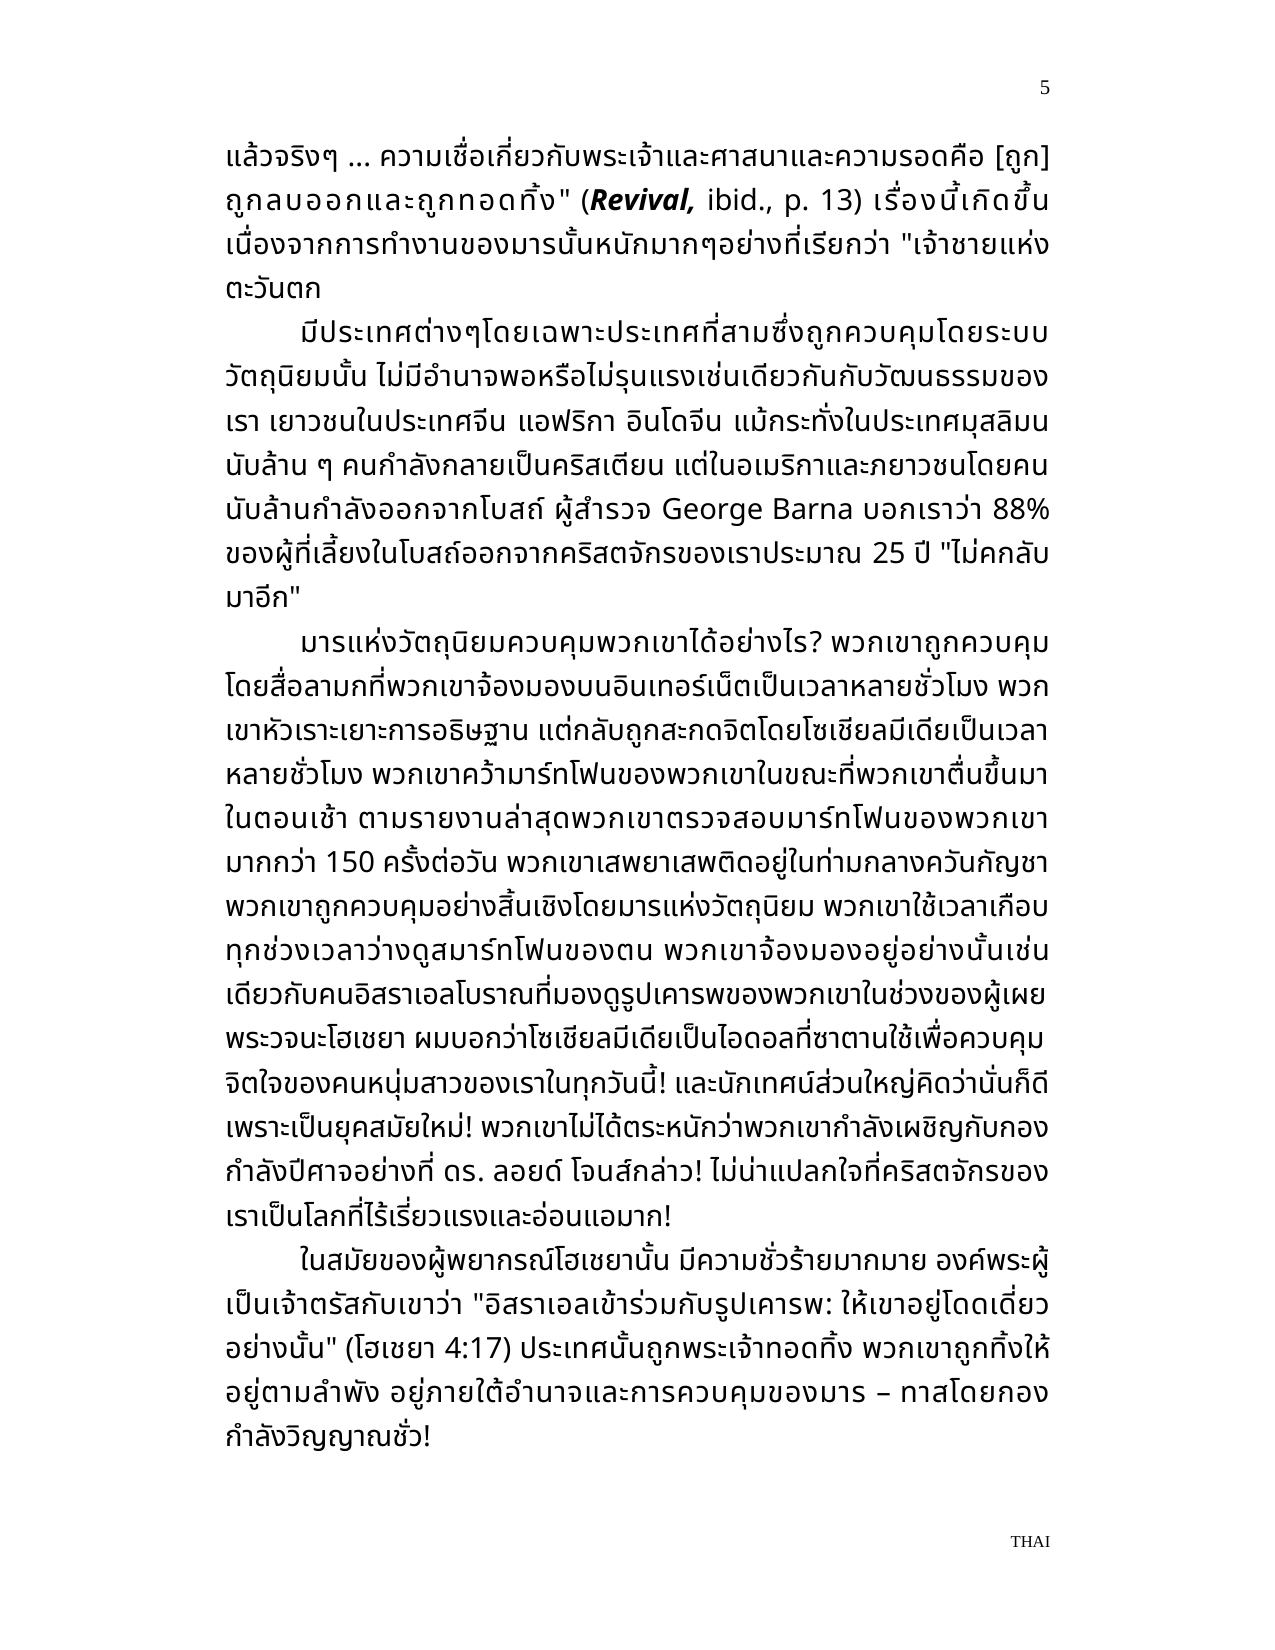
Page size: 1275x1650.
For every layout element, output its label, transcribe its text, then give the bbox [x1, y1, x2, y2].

text มารแห่งวัตถุนิยมควบคุมพวกเขาได้อย่างไร? พวกเขาถูกควบคุมโดยสื่อลามกที่พวกเขาจ้องมองบนอินเทอร์เน็ตเป็นเวลาหลายชั่วโมง พวกเขาหัวเราะเยาะการอธิษฐาน แต่กลับถูกสะกดจิตโดยโซเชียลมีเดียเป็นเวลาหลายชั่วโมง พวกเขาคว้ามาร์ทโฟนของพวกเขาในขณะที่พวกเขาตื่นขึ้นมาในตอนเช้า ตามรายงานล่าสุดพวกเขาตรวจสอบมาร์ทโฟนของพวกเขามากกว่า 150 ครั้งต่อวัน พวกเขาเสพยาเสพติดอยู่ในท่ามกลางควันกัญชา พวกเขาถูกควบคุมอย่างสิ้นเชิงโดยมารแห่งวัตถุนิยม พวกเขาใช้เวลาเกือบทุกช่วงเวลาว่างดูสมาร์ทโฟนของตน พวกเขาจ้องมองอยู่อย่างนั้นเช่นเดียวกับคนอิสราเอลโบราณที่มองดูรูปเคารพของพวกเขาในช่วงของผู้เผยพระวจนะโฮเชยา ผมบอกว่าโซเชียลมีเดียเป็นไอดอลที่ซาตานใช้เพื่อควบคุมจิตใจของคนหนุ่มสาวของเราในทุกวันนี้! และนักเทศน์ส่วนใหญ่คิดว่านั่นก็ดีเพราะเป็นยุคสมัยใหม่! พวกเขาไม่ได้ตระหนักว่าพวกเขากำลังเผชิญกับกองกำลังปีศาจอย่างที่ ดร. ลอยด์ โจนส์กล่าว! ไม่น่าแปลกใจที่คริสตจักรของเราเป็นโลกที่ไร้เรี่ยวแรงและอ่อนแอมาก! [225, 621, 1050, 1239]
text มีประเทศต่างๆโดยเฉพาะประเทศที่สามซึ่งถูกควบคุมโดยระบบวัตถุนิยมนั้น ไม่มีอำนาจพอหรือไม่รุนแรงเช่นเดียวกันกับวัฒนธรรมของเรา เยาวชนในประเทศจีน แอฟริกา อินโดจีน แม้กระทั่งในประเทศมุสลิมนนับล้าน ๆ คนกำลังกลายเป็นคริสเตียน แต่ในอเมริกาและภยาวชนโดยคนนับล้านกำลังออกจากโบสถ์ ผู้สำรวจ George Barna บอกเราว่า 88% ของผู้ที่เลี้ยงในโบสถ์ออกจากคริสตจักรของเราประมาณ 25 ปี "ไม่คกลับมาอีก" [225, 312, 1050, 621]
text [225, 135, 1050, 312]
text ในสมัยของผู้พยากรณ์โฮเชยานั้น มีความชั่วร้ายมากมาย องค์พระผู้เป็นเจ้าตรัสกับเขาว่า "อิสราเอลเข้าร่วมกับรูปเคารพ: ให้เขาอยู่โดดเดี่ยวอย่างนั้น" (โฮเชยา 4:17) ประเทศนั้นถูกพระเจ้าทอดทิ้ง พวกเขาถูกทิ้งให้อยู่ตามลำพัง อยู่ภายใต้อำนาจและการควบคุมของมาร – ทาสโดยกองกำลังวิญญาณชั่ว! [225, 1239, 1050, 1460]
